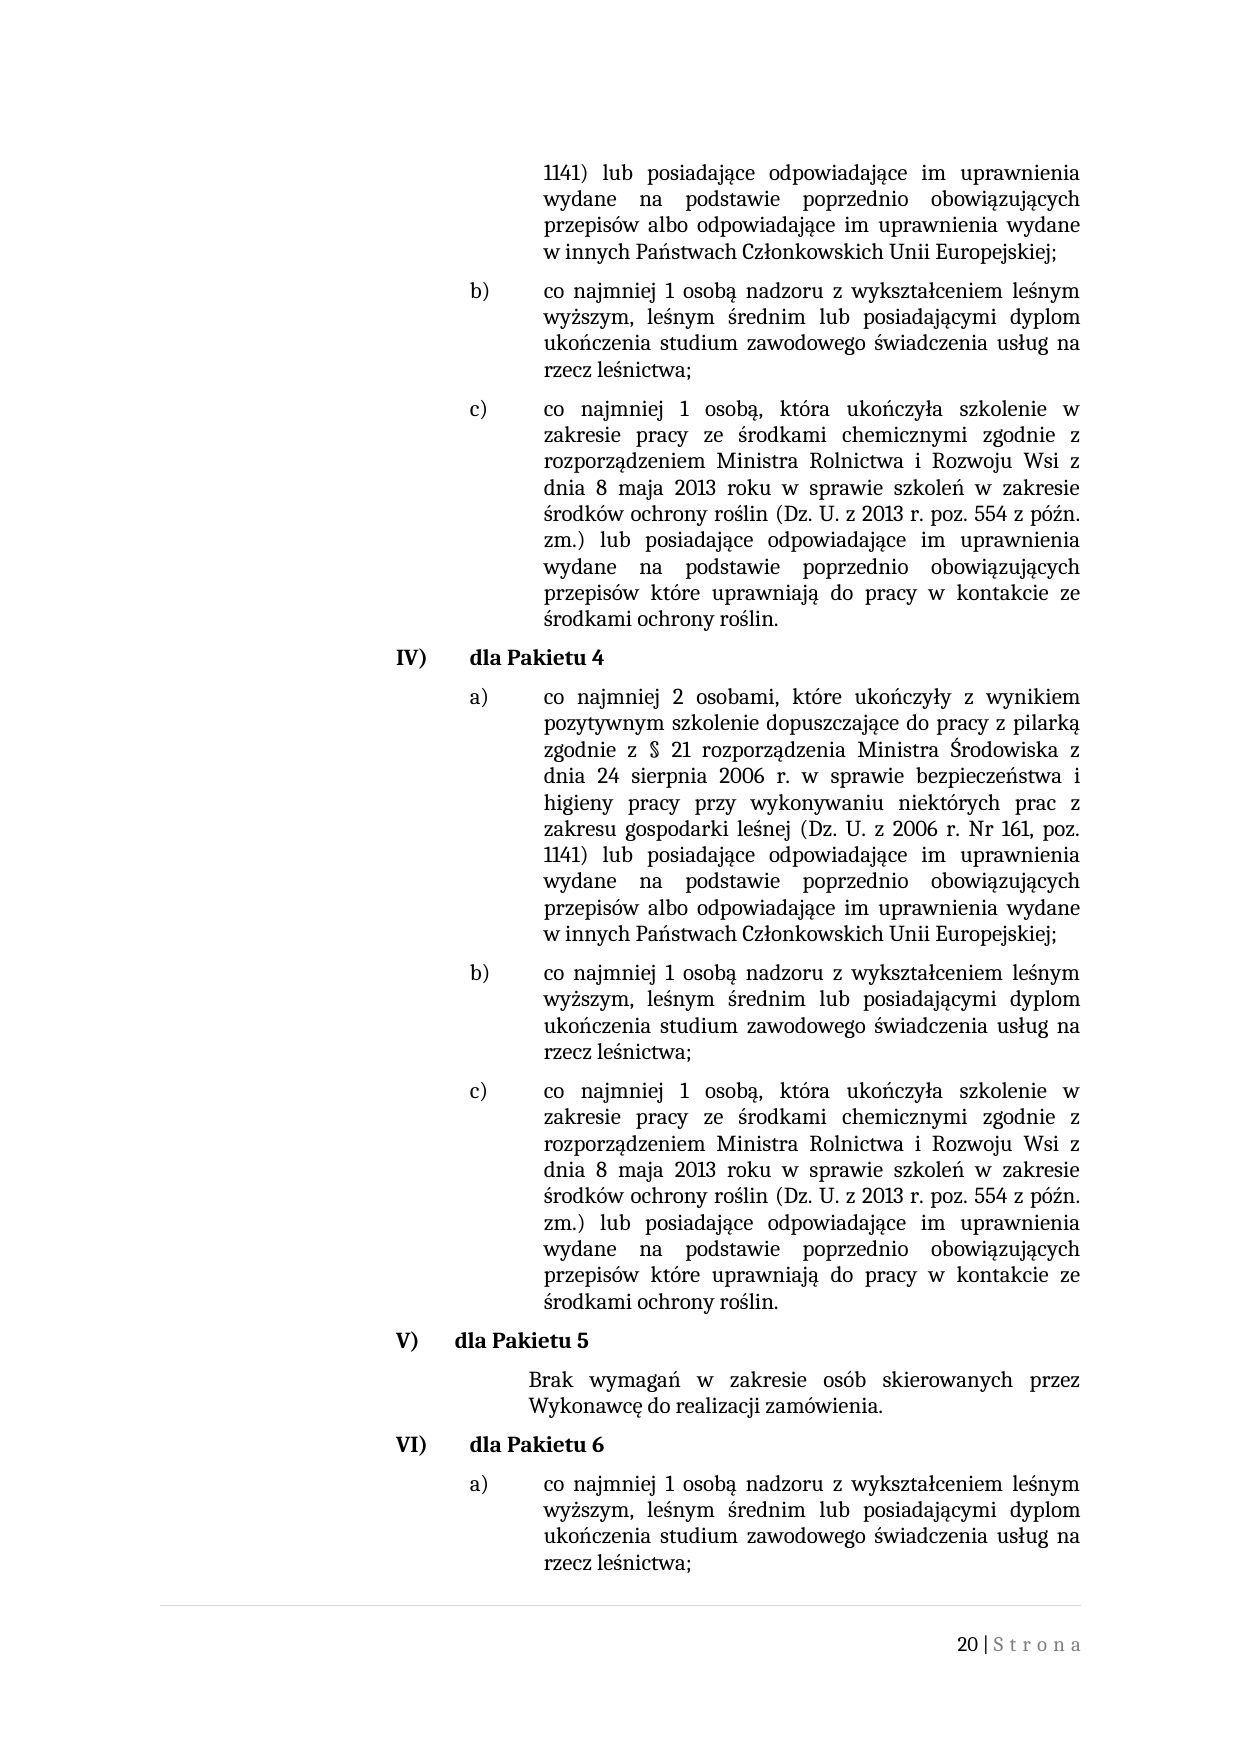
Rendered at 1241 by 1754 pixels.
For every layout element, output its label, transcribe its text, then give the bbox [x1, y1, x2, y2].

text b) co najmniej 1 osobą nadzoru z wykształceniem leśnym wyższym, leśnym średnim lub posiadającymi dyplom ukończenia studium zawodowego świadczenia usług na rzecz leśnictwa; [469, 960, 1081, 1065]
text VI) dla Pakietu 6 [396, 1432, 1081, 1458]
text Brak wymagań w zakresie osób skierowanych przez Wykonawcę do realizacji zamówienia. [528, 1366, 1081, 1419]
text b) co najmniej 1 osobą nadzoru z wykształceniem leśnym wyższym, leśnym średnim lub posiadającymi dyplom ukończenia studium zawodowego świadczenia usług na rzecz leśnictwa; [469, 277, 1081, 383]
text IV) dla Pakietu 4 [396, 645, 1081, 671]
text a) co najmniej 1 osobą nadzoru z wykształceniem leśnym wyższym, leśnym średnim lub posiadającymi dyplom ukończenia studium zawodowego świadczenia usług na rzecz leśnictwa; [469, 1470, 1081, 1576]
text V) dla Pakietu 5 [322, 1327, 1081, 1354]
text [469, 159, 1081, 265]
